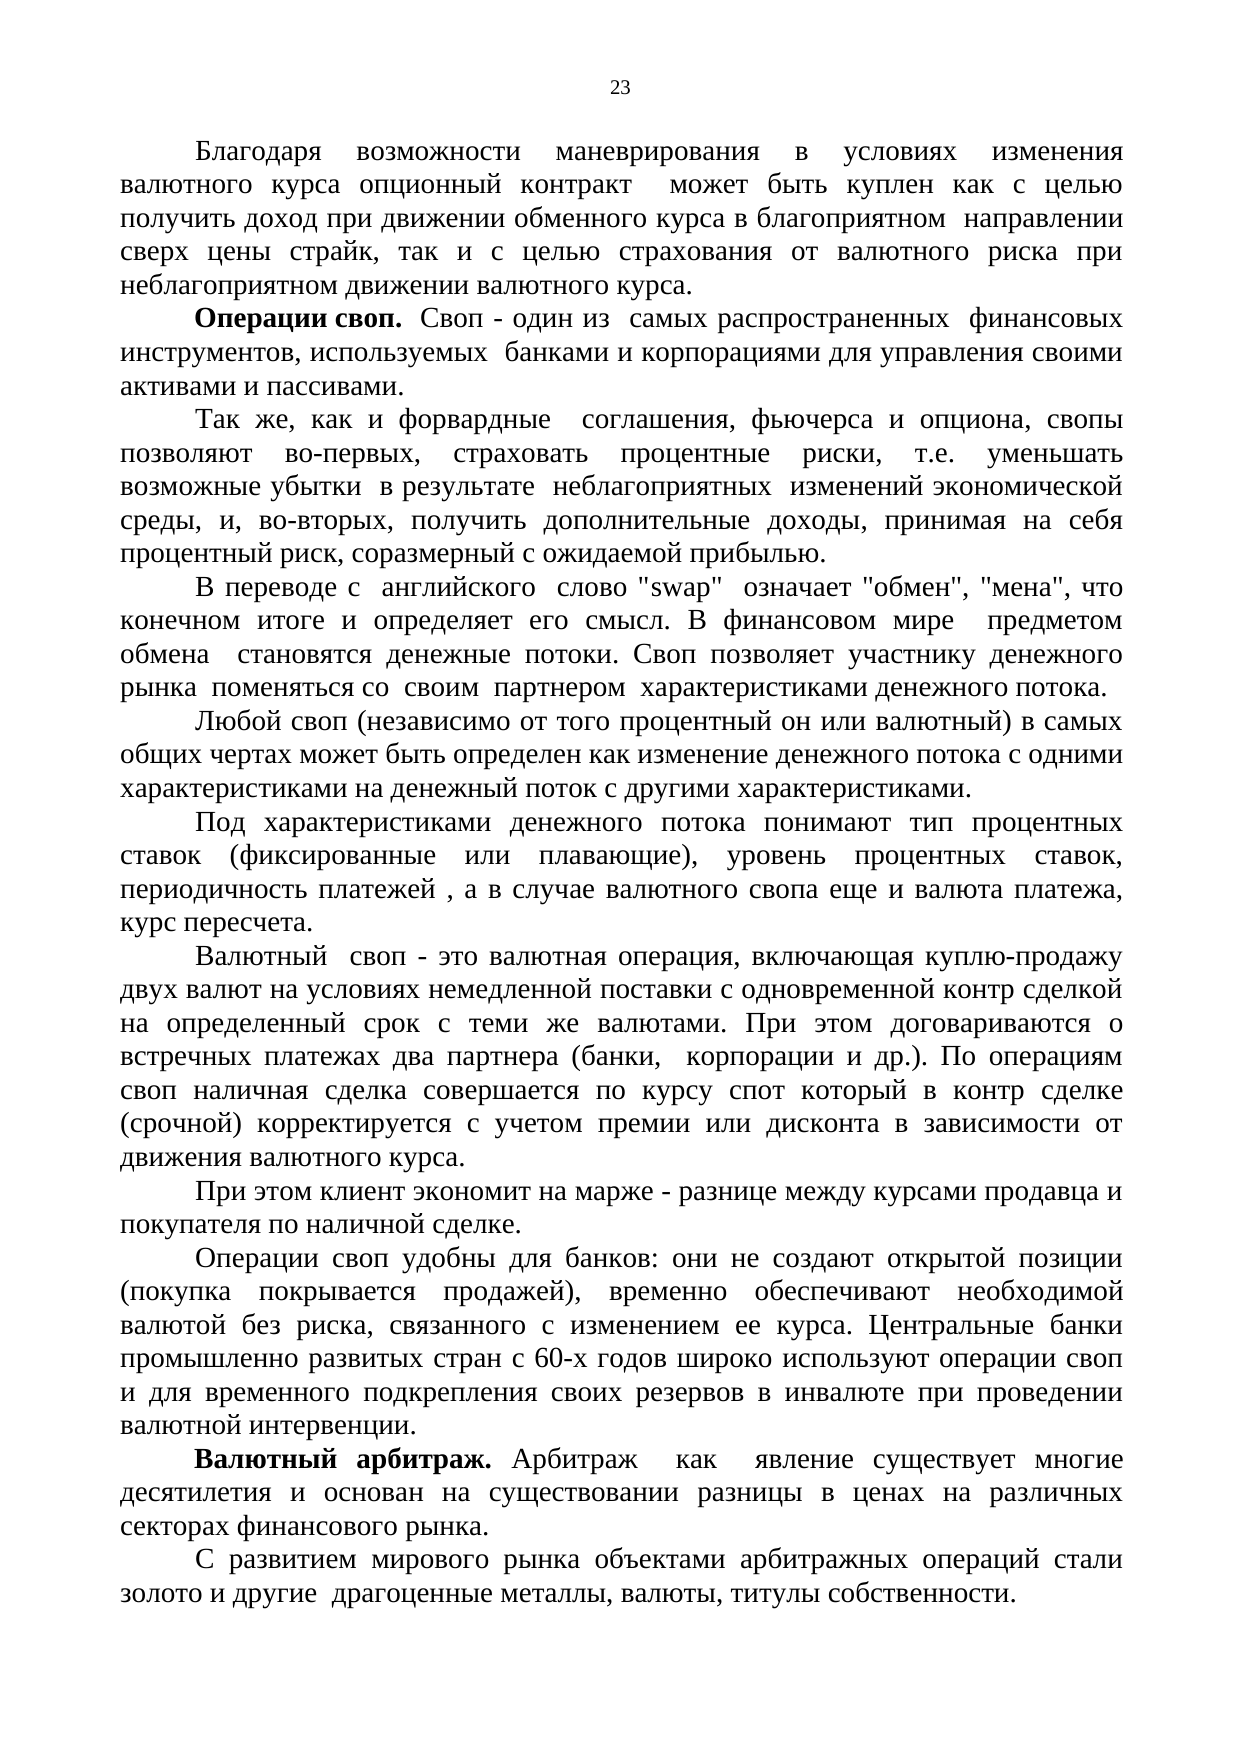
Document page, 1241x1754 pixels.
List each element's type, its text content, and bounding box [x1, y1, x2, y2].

text Любой своп (независимо от того процентный он или валютный) в самых общих чертах может быть определен как изменение денежного потока с одними характеристиками на денежный поток с другими характеристиками. [120, 703, 1124, 804]
text Под характеристиками денежного потока понимают тип процентных ставок (фиксированные или плавающие), уровень процентных ставок, периодичность платежей , а в случае валютного свопа еще и валюта платежа, курс пересчета. [120, 804, 1124, 938]
text Валютный своп - это валютная операция, включающая куплю-продажу двух валют на условиях немедленной поставки с одновременной контр сделкой на определенный срок с теми же валютами. При этом договариваются о встречных платежах два партнера (банки, корпорации и др.). По операциям своп наличная сделка совершается по курсу спот который в контр сделке (срочной) корректируется с учетом премии или дисконта в зависимости от движения валютного курса. [120, 938, 1124, 1173]
text Операции своп удобны для банков: они не создают открытой позиции (покупка покрывается продажей), временно обеспечивают необходимой валютой без риска, связанного с изменением ее курса. Центральные банки промышленно развитых стран с 60-х годов широко используют операции своп и для временного подкрепления своих резервов в инвалюте при проведении валютной интервенции. [120, 1240, 1124, 1441]
text Так же, как и форвардные соглашения, фьючерса и опциона, свопы позволяют во-первых, страховать процентные риски, т.е. уменьшать возможные убытки в результате неблагоприятных изменений экономической среды, и, во-вторых, получить дополнительные доходы, принимая на себя процентный риск, соразмерный с ожидаемой прибылью. [120, 401, 1124, 569]
text Операции своп. Своп - один из самых распространенных финансовых инструментов, используемых банками и корпорациями для управления своими активами и пассивами. [120, 301, 1124, 401]
text Благодаря возможности маневрирования в условиях изменения валютного курса опционный контракт может быть куплен как с целью получить доход при движении обменного курса в благоприятном направлении сверх цены страйк, так и с целью страхования от валютного риска при неблагоприятном движении валютного курса. [120, 133, 1124, 301]
text Валютный арбитраж. Арбитраж как явление существует многие десятилетия и основан на существовании разницы в ценах на различных секторах финансового рынка. [120, 1441, 1124, 1542]
text При этом клиент экономит на марже - разнице между курсами продавца и покупателя по наличной сделке. [120, 1173, 1124, 1240]
text В переводе с английского слово "swap" означает "обмен", "мена", что конечном итоге и определяет его смысл. В финансовом мире предметом обмена становятся денежные потоки. Своп позволяет участнику денежного рынка поменяться со своим партнером характеристиками денежного потока. [120, 569, 1124, 703]
text С развитием мирового рынка объектами арбитражных операций стали золото и другие драгоценные металлы, валюты, титулы собственности. [120, 1542, 1124, 1609]
